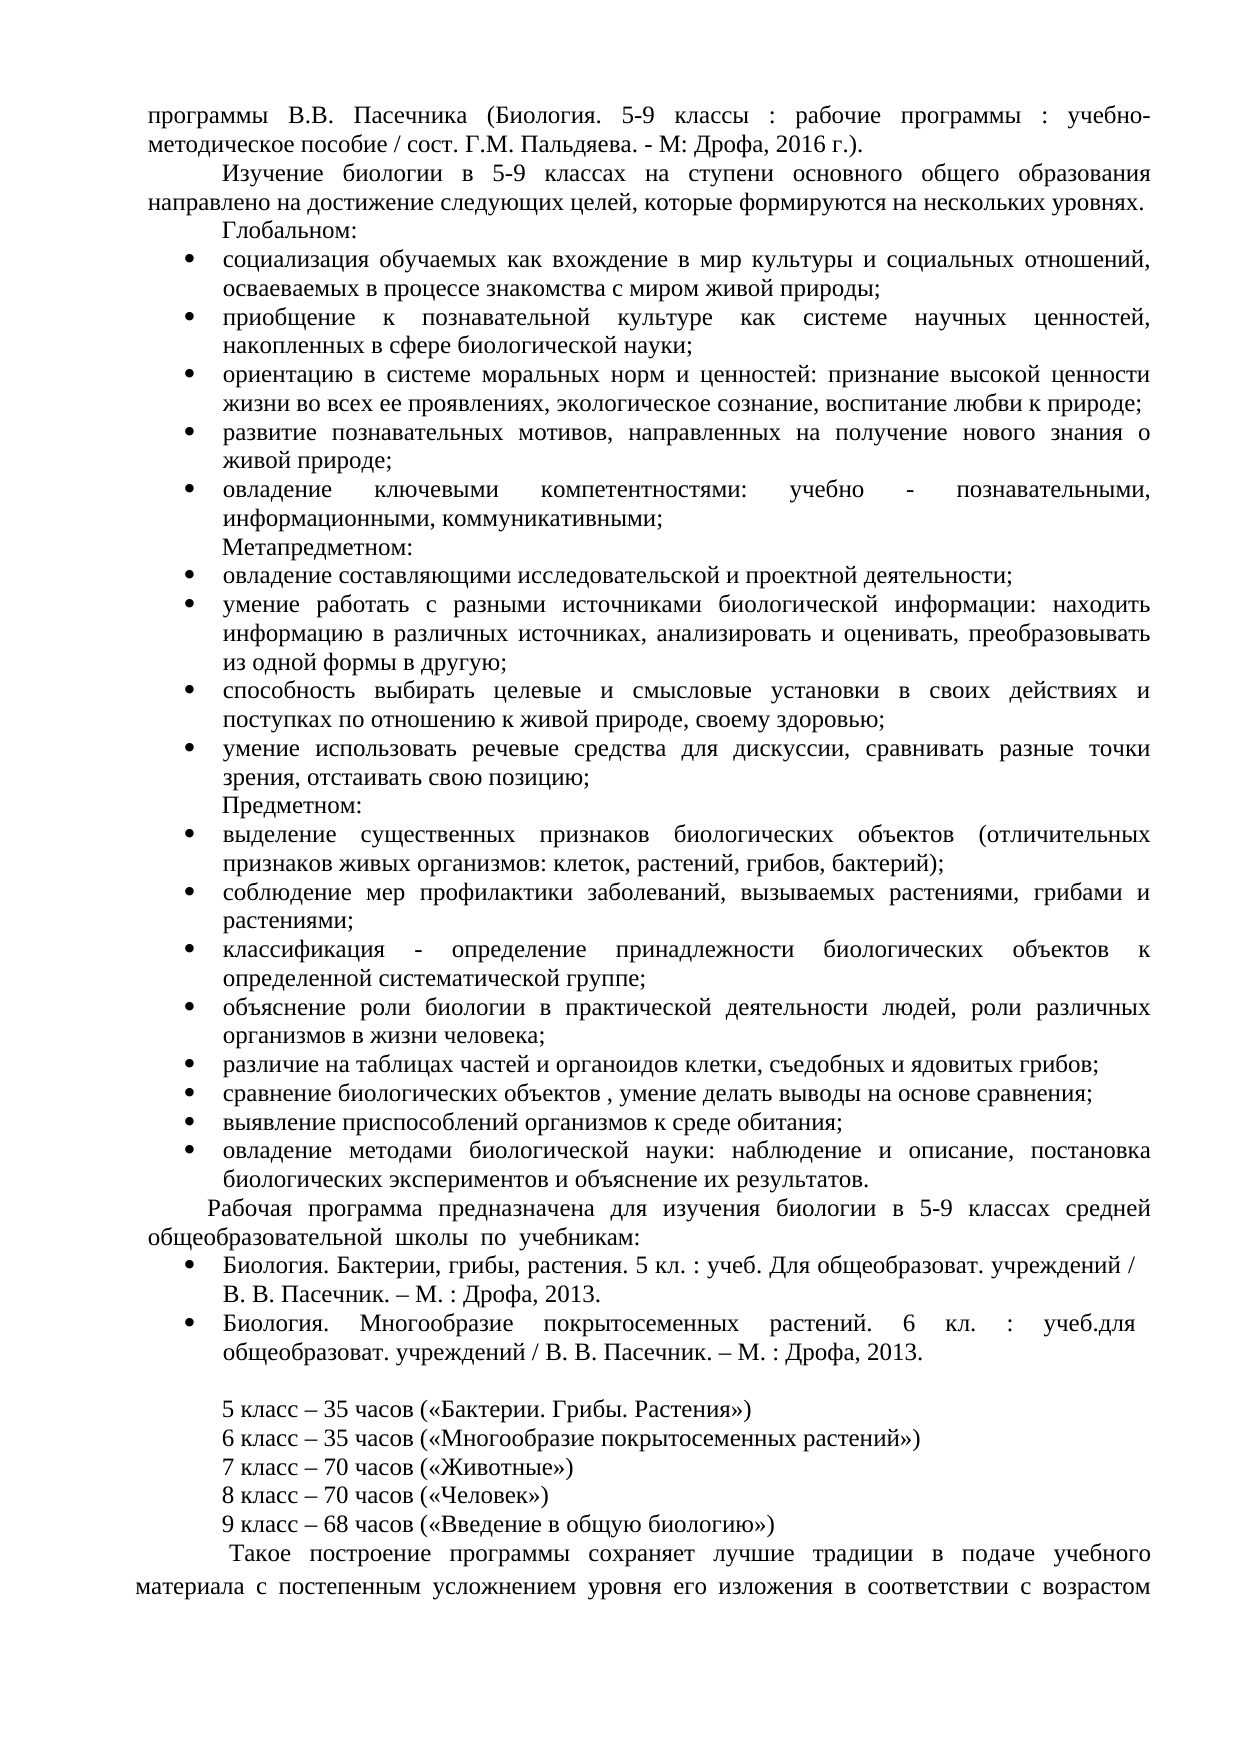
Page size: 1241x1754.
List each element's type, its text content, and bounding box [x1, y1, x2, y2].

list приобщение к познавательной культуре как системе научных ценностей, накопленных в сфере биологической науки; [185, 302, 1152, 359]
list соблюдение мер профилактики заболеваний, вызываемых растениями, грибами и растениями; [185, 877, 1152, 934]
list сравнение биологических объектов , умение делать выводы на основе сравнения; [185, 1078, 1152, 1107]
list выделение существенных признаков биологических объектов (отличительных признаков живых организмов: клеток, растений, грибов, бактерий); [185, 819, 1152, 877]
list выявление приспособлений организмов к среде обитания; [185, 1107, 1152, 1135]
list классификация - определение принадлежности биологических объектов к определенной систематической группе; [185, 934, 1152, 992]
list овладение методами биологической науки: наблюдение и описание, постановка биологических экспериментов и объяснение их результатов. [185, 1135, 1152, 1193]
list способность выбирать целевые и смысловые установки в своих действиях и поступках по отношению к живой природе, своему здоровью; [185, 675, 1152, 733]
text Рабочая программа предназначена для изучения биологии в 5-9 классах средней общеобразовательной школы по учебникам: [148, 1193, 1152, 1250]
text Предметном: [148, 790, 1152, 819]
list Биология. Многообразие покрытосеменных растений. 6 кл. : учеб.для общеобразоват. учреждений / В. В. Пасечник. – М. : Дрофа, 2013. [185, 1308, 1136, 1365]
list овладение составляющими исследовательской и проектной деятельности; [185, 560, 1152, 589]
text 7 класс – 70 часов («Животные») [148, 1452, 1152, 1480]
list ориентацию в системе моральных норм и ценностей: признание высокой ценности жизни во всех ее проявлениях, экологическое сознание, воспитание любви к природе; [185, 359, 1152, 417]
list умение использовать речевые средства для дискуссии, сравнивать разные точки зрения, отстаивать свою позицию; [185, 733, 1152, 790]
list Биология. Бактерии, грибы, растения. 5 кл. : учеб. Для общеобразоват. учреждений / В. В. Пасечник. – М. : Дрофа, 2013. [185, 1250, 1136, 1308]
list объяснение роли биологии в практической деятельности людей, роли различных организмов в жизни человека; [185, 992, 1152, 1049]
list различие на таблицах частей и органоидов клетки, съедобных и ядовитых грибов; [185, 1049, 1152, 1078]
text Метапредметном: [148, 532, 1152, 560]
list умение работать с разными источниками биологической информации: находить информацию в различных источниках, анализировать и оценивать, преобразовывать из одной формы в другую; [185, 589, 1152, 675]
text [148, 100, 1152, 158]
list овладение ключевыми компетентностями: учебно - познавательными, информационными, коммуникативными; [185, 474, 1152, 532]
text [135, 1538, 1152, 1600]
text Изучение биологии в 5-9 классах на ступени основного общего образования направлено на достижение следующих целей, которые формируются на нескольких уровнях. [148, 158, 1152, 215]
text Глобальном: [148, 215, 1152, 244]
text 5 класс – 35 часов («Бактерии. Грибы. Растения») [148, 1394, 1152, 1423]
text 6 класс – 35 часов («Многообразие покрытосеменных растений») [148, 1423, 1152, 1452]
list развитие познавательных мотивов, направленных на получение нового знания о живой природе; [185, 417, 1152, 474]
text 9 класс – 68 часов («Введение в общую биологию») [148, 1509, 1152, 1538]
list социализация обучаемых как вхождение в мир культуры и социальных отношений, осваеваемых в процессе знакомства с миром живой природы; [185, 244, 1152, 302]
text 8 класс – 70 часов («Человек») [148, 1480, 1152, 1509]
